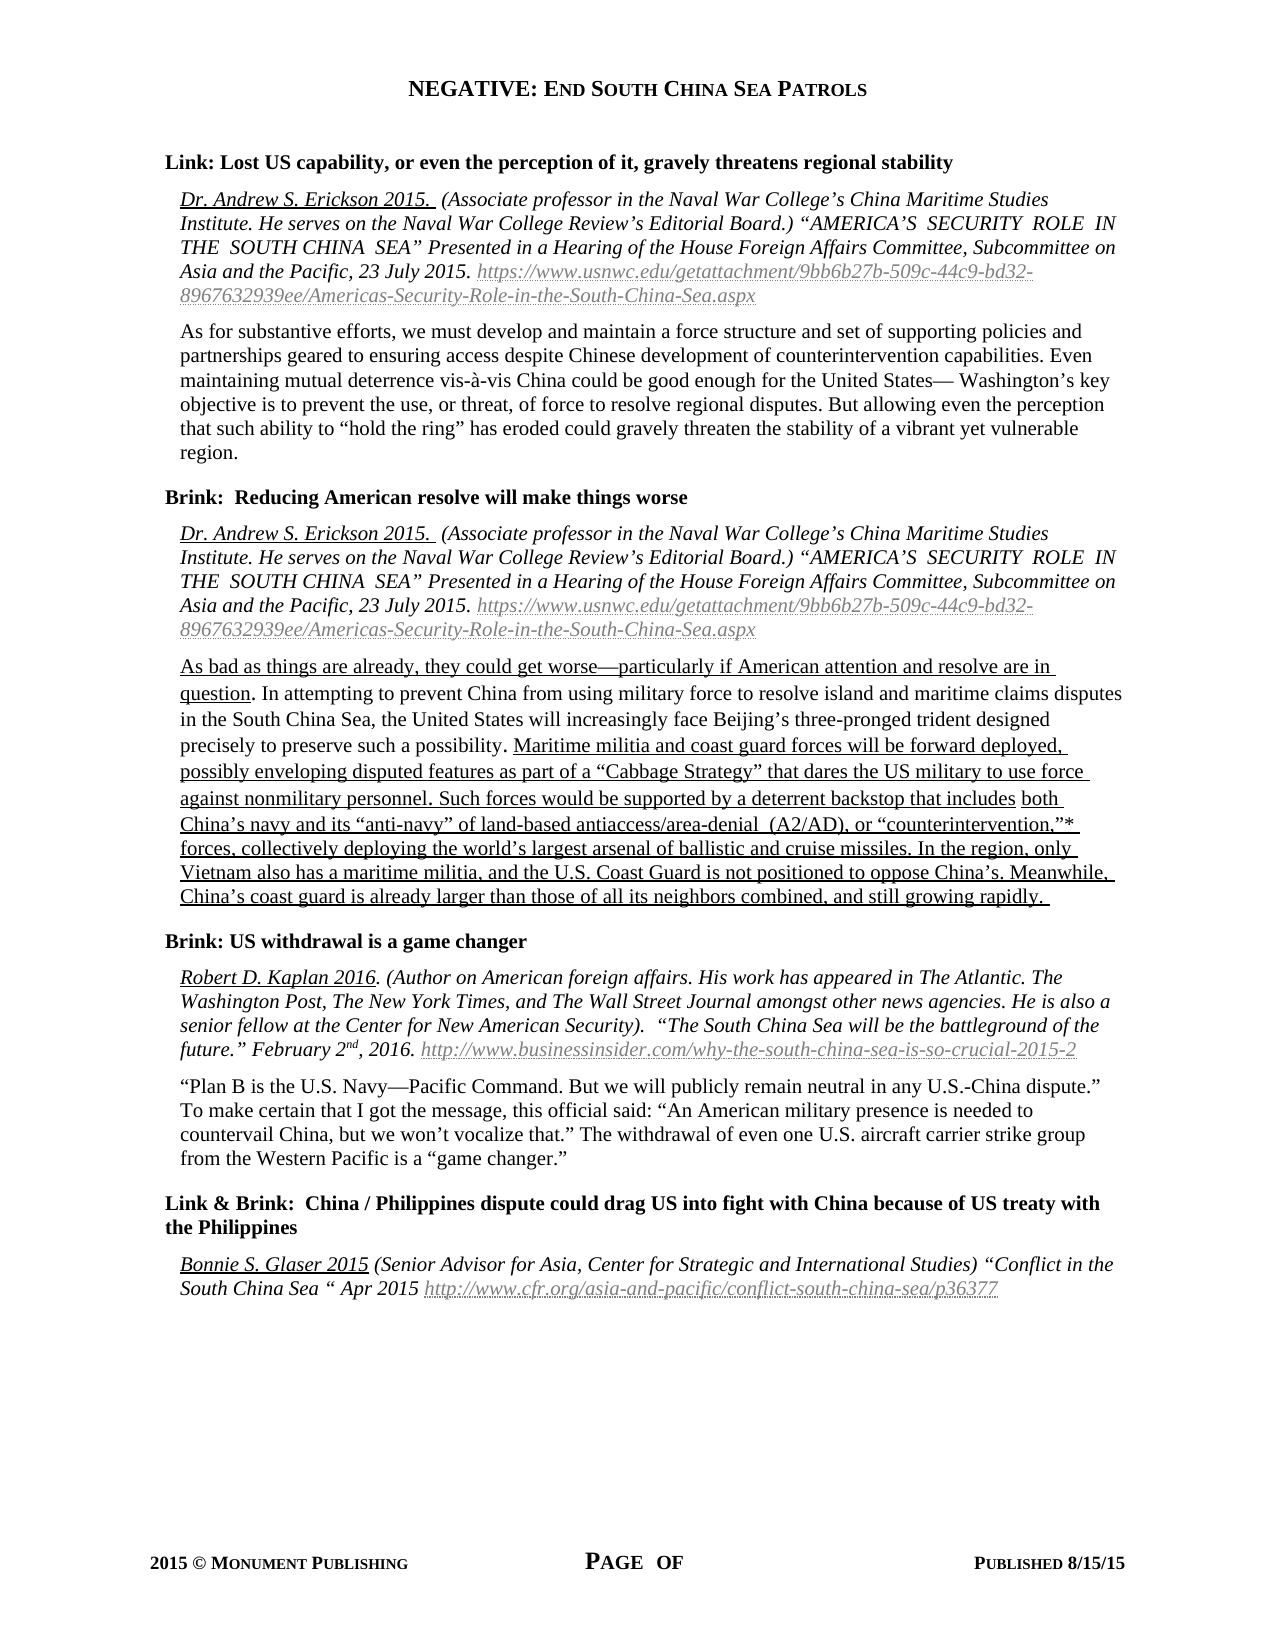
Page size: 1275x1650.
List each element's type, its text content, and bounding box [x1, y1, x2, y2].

text Dr. Andrew S. Erickson 2015. (Associate professor in the Naval War College’s China Maritime Studies Institute. He serves on the Naval War College Review’s Editorial Board.) “AMERICA’S SECURITY ROLE IN THE SOUTH CHINA SEA” Presented in a Hearing of the House Foreign Affairs Committee, Subcommittee on Asia and the Pacific, 23 July 2015. https://www.usnwc.edu/getattachment/9bb6b27b-509c-44c9-bd32-8967632939ee/Americas-Security-Role-in-the-South-China-Sea.aspx [180, 521, 1125, 641]
text Robert D. Kaplan 2016. (Author on American foreign affairs. His work has appeared in The Atlantic. The Washington Post, The New York Times, and The Wall Street Journal amongst other news agencies. He is also a senior fellow at the Center for New American Security). “The South China Sea will be the battleground of the future.” February 2nd, 2016. http://www.businessinsider.com/why-the-south-china-sea-is-so-crucial-2015-2 [180, 965, 1125, 1061]
text As bad as things are already, they could get worse—particularly if American attention and resolve are in question. In attempting to prevent China from using military force to resolve island and maritime claims disputes in the South China Sea, the United States will increasingly face Beijing’s three-pronged trident designed precisely to preserve such a possibility. Maritime militia and coast guard forces will be forward deployed, possibly enveloping disputed features as part of a “Cabbage Strategy” that dares the US military to use force against nonmilitary personnel. Such forces would be supported by a deterrent backstop that includes both China’s navy and its “anti-navy” of land-based antiaccess/area-denial (A2/AD), or “counterintervention,”* forces, collectively deploying the world’s largest arsenal of ballistic and cruise missiles. In the region, only Vietnam also has a maritime militia, and the U.S. Coast Guard is not positioned to oppose China’s. Meanwhile, China’s coast guard is already larger than those of all its neighbors combined, and still growing rapidly. [180, 654, 1125, 908]
text Bonnie S. Glaser 2015 (Senior Advisor for Asia, Center for Strategic and International Studies) “Conflict in the South China Sea “ Apr 2015 http://www.cfr.org/asia-and-pacific/conflict-south-china-sea/p36377 [180, 1252, 1125, 1300]
text Brink: Reducing American resolve will make things worse [165, 484, 1125, 509]
text As for substantive efforts, we must develop and maintain a force structure and set of supporting policies and partnerships geared to ensuring access despite Chinese development of counterintervention capabilities. Even maintaining mutual deterrence vis-à-vis China could be good enough for the United States— Washington’s key objective is to prevent the use, or threat, of force to resolve regional disputes. But allowing even the perception that such ability to “hold the ring” has eroded could gravely threaten the stability of a vibrant yet vulnerable region. [180, 319, 1125, 464]
text Dr. Andrew S. Erickson 2015. (Associate professor in the Naval War College’s China Maritime Studies Institute. He serves on the Naval War College Review’s Editorial Board.) “AMERICA’S SECURITY ROLE IN THE SOUTH CHINA SEA” Presented in a Hearing of the House Foreign Affairs Committee, Subcommittee on Asia and the Pacific, 23 July 2015. https://www.usnwc.edu/getattachment/9bb6b27b-509c-44c9-bd32-8967632939ee/Americas-Security-Role-in-the-South-China-Sea.aspx [180, 187, 1125, 307]
text “Plan B is the U.S. Navy—Pacific Command. But we will publicly remain neutral in any U.S.-China dispute.” To make certain that I got the message, this official said: “An American military presence is needed to countervail China, but we won’t vocalize that.” The withdrawal of even one U.S. aircraft carrier strike group from the Western Pacific is a “game changer.” [180, 1074, 1125, 1170]
text Link: Lost US capability, or even the perception of it, gravely threatens regional stability [165, 150, 1125, 174]
text Link & Brink: China / Philippines dispute could drag US into fight with China because of US treaty with the Philippines [165, 1191, 1125, 1239]
text Brink: US withdrawal is a game changer [165, 928, 1125, 953]
